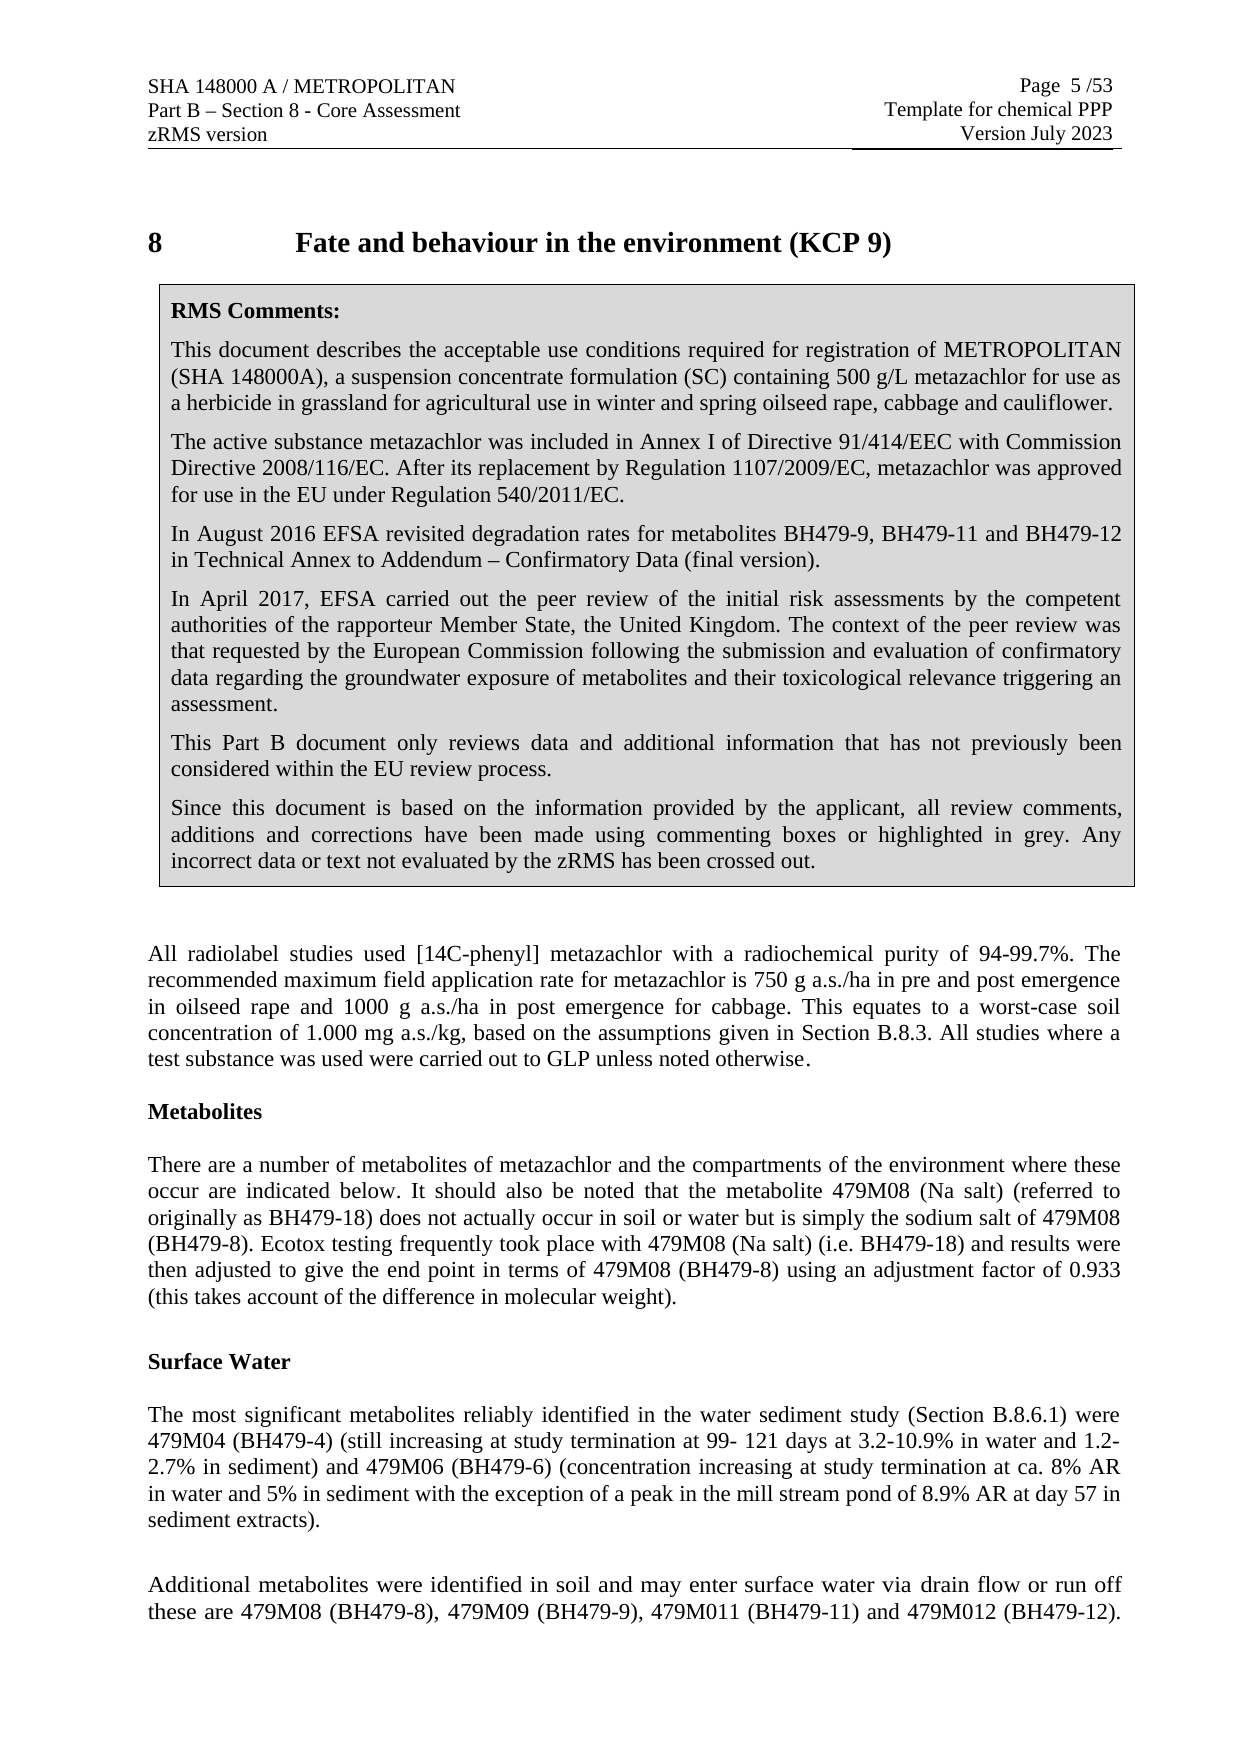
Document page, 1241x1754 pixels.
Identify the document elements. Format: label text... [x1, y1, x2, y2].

subtitle Fate and behaviour in the environment (KCP 9) [148, 226, 1122, 259]
text All radiolabel studies used [14C-phenyl] metazachlor with a radiochemical purity of 94-99.7%. The recommended maximum field application rate for metazachlor is 750 g a.s./ha in pre and post emergence in oilseed rape and 1000 g a.s./ha in post emergence for cabbage. This equates to a worst-case soil concentration of 1.000 mg a.s./kg, based on the assumptions given in Section B.8.3. All studies where a test substance was used were carried out to GLP unless noted otherwise. [148, 940, 1122, 1072]
table_header RMS Comments: This document describes the acceptable use conditions required for registration of METROPOLITAN (SHA 148000A), a suspension concentrate formulation (SC) containing 500 g/L metazachlor for use as a herbicide in grassland for agricultural use in winter and spring oilseed rape, cabbage and cauliflower. The active substance metazachlor was included in Annex I of Directive 91/414/EEC with Commission Directive 2008/116/EC. After its replacement by Regulation 1107/2009/EC, metazachlor was approved for use in the EU under Regulation 540/2011/EC. In August 2016 EFSA revisited degradation rates for metabolites BH479-9, BH479-11 and BH479-12 in Technical Annex to Addendum – Confirmatory Data (final version). In April 2017, EFSA carried out the peer review of the initial risk assessments by the competent authorities of the rapporteur Member State, the United Kingdom. The context of the peer review was that requested by the European Commission following the submission and evaluation of confirmatory data regarding the groundwater exposure of metabolites and their toxicological relevance triggering an assessment. This Part B document only reviews data and additional information that has not previously been considered within the EU review process. Since this document is based on the information provided by the applicant, all review comments, additions and corrections have been made using commenting boxes or highlighted in grey. Any incorrect data or text not evaluated by the zRMS has been crossed out. [160, 285, 1134, 886]
text Metabolites [148, 1098, 1122, 1124]
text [148, 1571, 1122, 1624]
text There are a number of metabolites of metazachlor and the compartments of the environment where these occur are indicated below. It should also be noted that the metabolite 479M08 (Na salt) (referred to originally as BH479-18) does not actually occur in soil or water but is simply the sodium salt of 479M08 (BH479-8). Ecotox testing frequently took place with 479M08 (Na salt) (i.e. BH479-18) and results were then adjusted to give the end point in terms of 479M08 (BH479-8) using an adjustment factor of 0.933 (this takes account of the difference in molecular weight). [148, 1151, 1122, 1309]
text Surface Water [148, 1348, 1122, 1374]
text The most significant metabolites reliably identified in the water sediment study (Section B.8.6.1) were 479M04 (BH479-4) (still increasing at study termination at 99- 121 days at 3.2-10.9% in water and 1.2-2.7% in sediment) and 479M06 (BH479-6) (concentration increasing at study termination at ca. 8% AR in water and 5% in sediment with the exception of a peak in the mill stream pond of 8.9% AR at day 57 in sediment extracts). [148, 1401, 1122, 1532]
